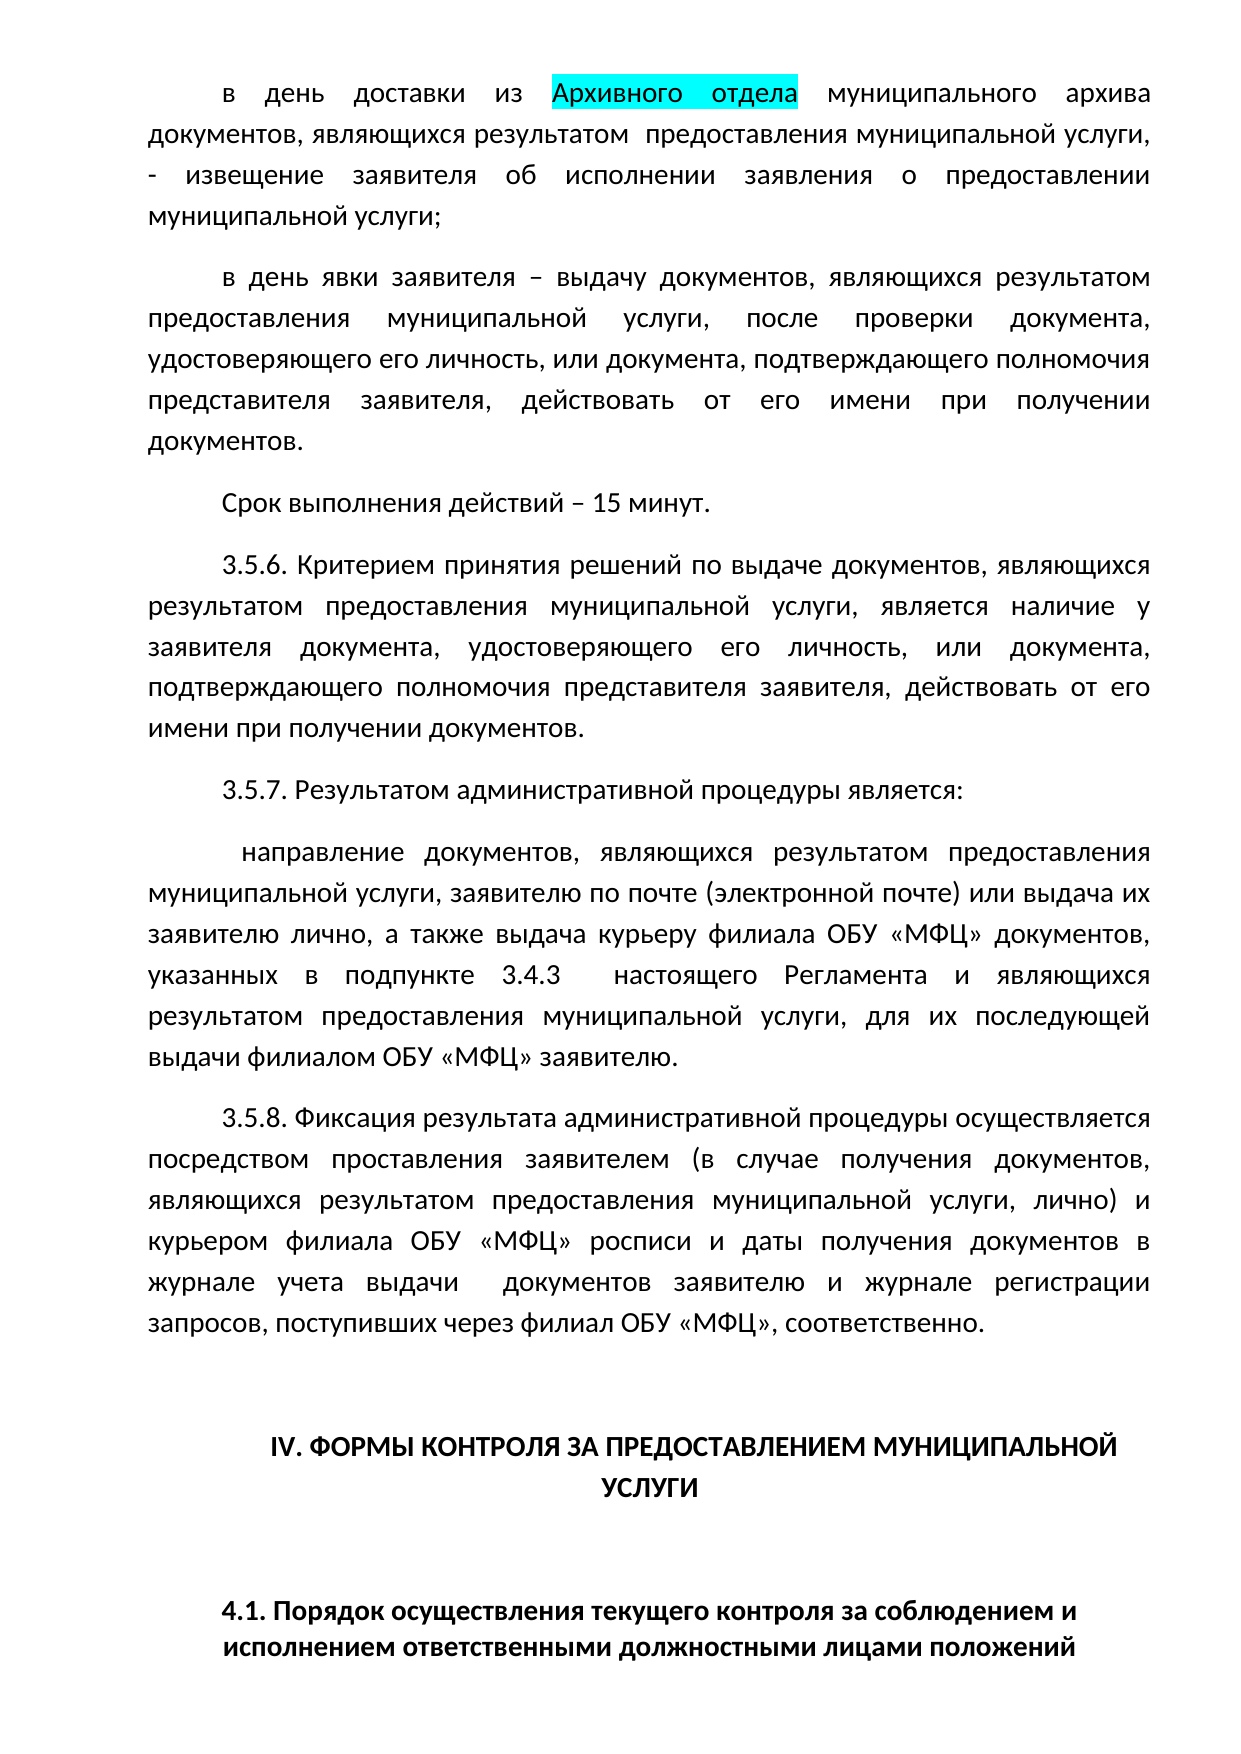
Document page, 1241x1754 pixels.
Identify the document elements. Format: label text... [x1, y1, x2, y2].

text направление документов, являющихся результатом предоставления муниципальной услуги, заявителю по почте (электронной почте) или выдача их заявителю лично, а также выдача курьеру филиала ОБУ «МФЦ» документов, указанных в подпункте 3.4.3 настоящего Регламента и являющихся результатом предоставления муниципальной услуги, для их последующей выдачи филиалом ОБУ «МФЦ» заявителю. [148, 833, 1152, 1073]
text Срок выполнения действий – 15 минут. [148, 484, 1152, 519]
text в день явки заявителя – выдачу документов, являющихся результатом предоставления муниципальной услуги, после проверки документа, удостоверяющего его личность, или документа, подтверждающего полномочия представителя заявителя, действовать от его имени при получении документов. [148, 258, 1152, 458]
text IV. ФОРМЫ КОНТРОЛЯ ЗА ПРЕДОСТАВЛЕНИЕМ МУНИЦИПАЛЬНОЙ УСЛУГИ [148, 1428, 1152, 1504]
text 3.5.8. Фиксация результата административной процедуры осуществляется посредством проставления заявителем (в случае получения документов, являющихся результатом предоставления муниципальной услуги, лично) и курьером филиала ОБУ «МФЦ» росписи и даты получения документов в журнале учета выдачи документов заявителю и журнале регистрации запросов, поступивших через филиал ОБУ «МФЦ», соответственно. [148, 1099, 1152, 1340]
text в день доставки из Архивного отдела муниципального архива документов, являющихся результатом предоставления муниципальной услуги, - извещение заявителя об исполнении заявления о предоставлении муниципальной услуги; [148, 74, 1152, 232]
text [148, 1592, 1152, 1663]
text 3.5.7. Результатом административной процедуры является: [148, 771, 1152, 807]
text 3.5.6. Критерием принятия решений по выдаче документов, являющихся результатом предоставления муниципальной услуги, является наличие у заявителя документа, удостоверяющего его личность, или документа, подтверждающего полномочия представителя заявителя, действовать от его имени при получении документов. [148, 546, 1152, 745]
